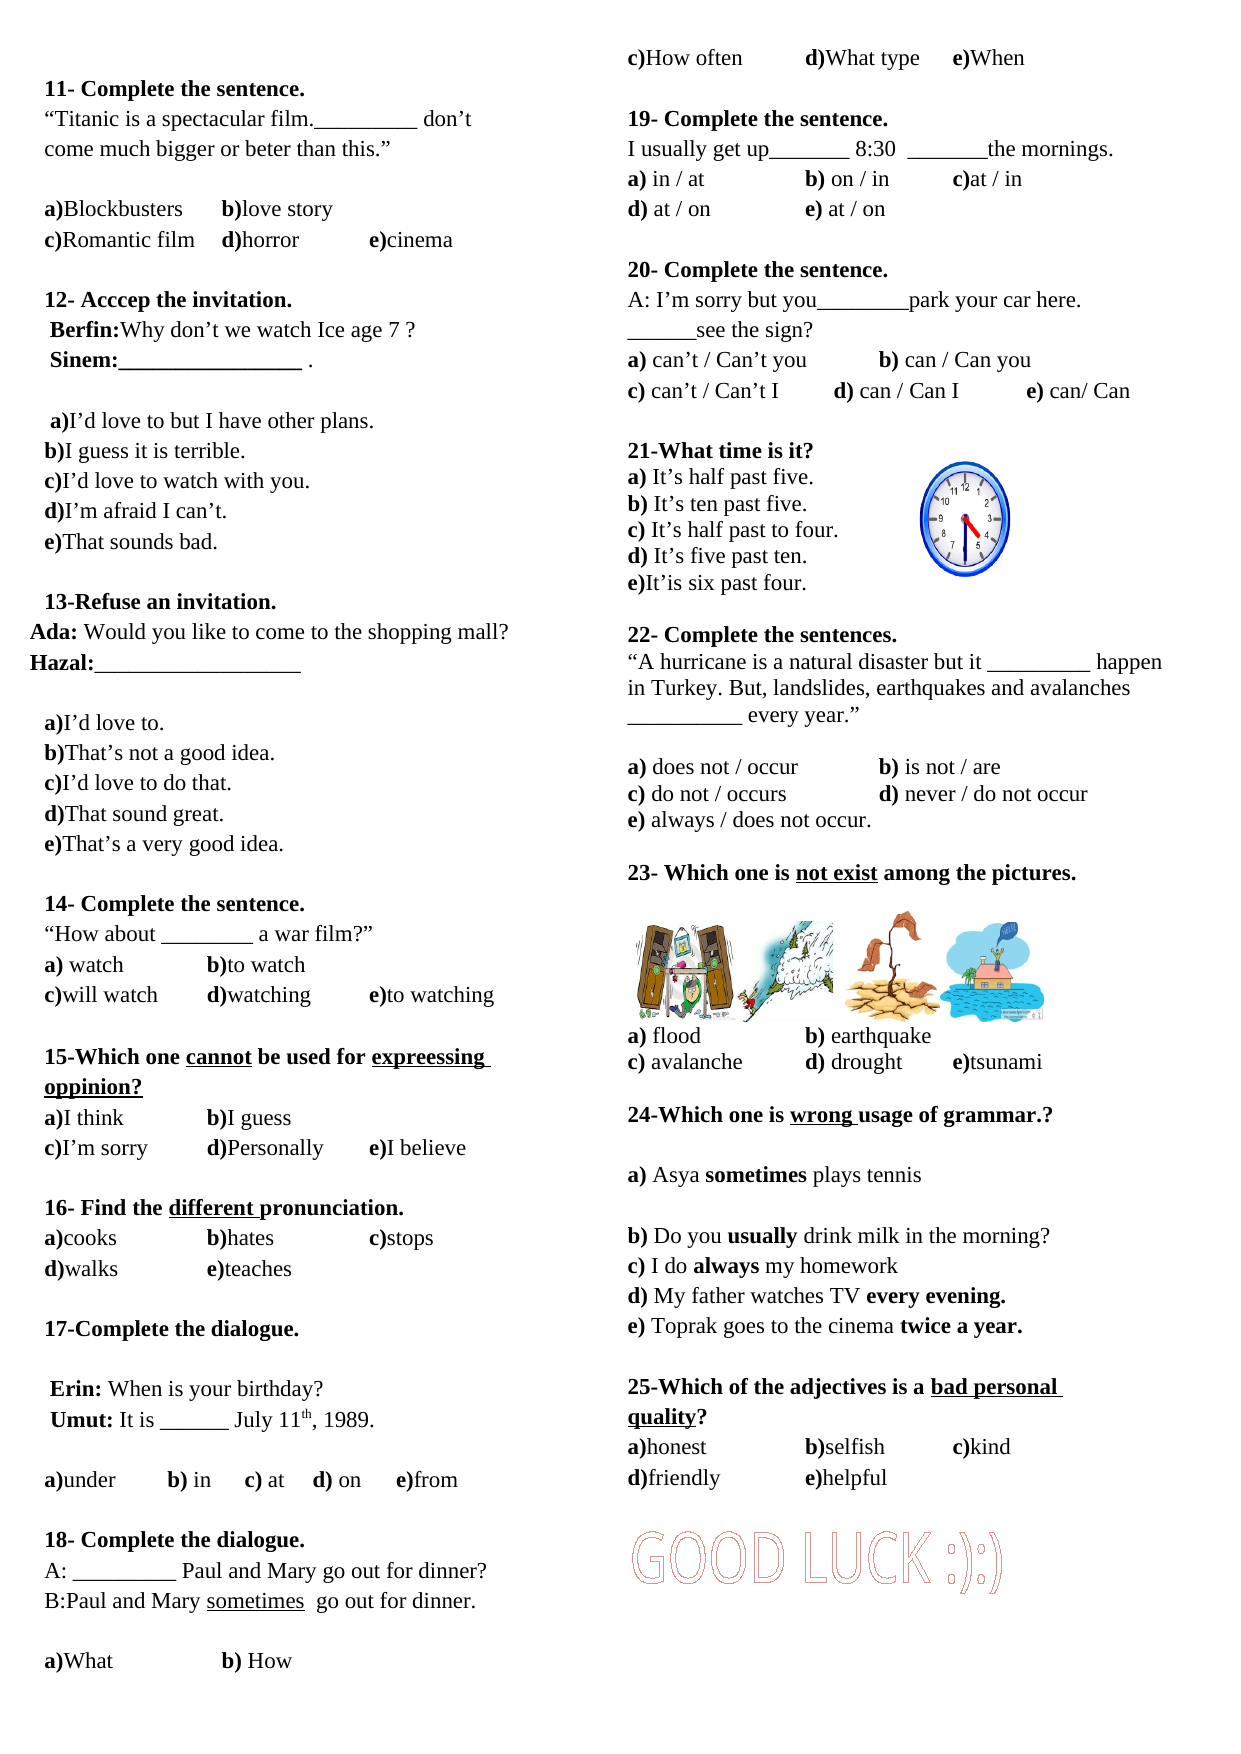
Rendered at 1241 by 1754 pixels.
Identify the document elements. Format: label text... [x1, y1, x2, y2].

text a) does not / occur b) is not / are [627, 753, 1093, 780]
text 15-Which one cannot be used for expreessing oppinion? [44, 1043, 509, 1100]
text Sinem:________________ . [44, 346, 509, 373]
text b)I guess it is terrible. [44, 437, 509, 463]
text e)That sounds bad. [44, 528, 509, 554]
text e)It’is six past four. [627, 569, 1093, 595]
text “Titanic is a spectacular film._________ don’t come much bigger or beter than this.” [44, 105, 509, 161]
text I usually get up_______ 8:30 _______the mornings. [627, 135, 1211, 161]
text 21-What time is it? [627, 437, 1093, 463]
text Berfin:Why don’t we watch Ice age 7 ? [44, 316, 509, 343]
text 17-Complete the dialogue. [44, 1315, 509, 1341]
text c)How often d)What type e)When [627, 44, 1211, 71]
text 19- Complete the sentence. [627, 105, 1211, 131]
text 20- Complete the sentence. [627, 256, 1211, 282]
text d)friendly e)helpful [627, 1464, 1093, 1490]
text d) It’s five past ten. [627, 542, 1093, 569]
picture [633, 918, 834, 1022]
text a)I’d love to but I have other plans. [44, 407, 509, 433]
text c) I do always my homework [627, 1252, 1093, 1278]
text 13-Refuse an invitation. [44, 588, 509, 614]
text 14- Complete the sentence. [44, 890, 509, 917]
text d)That sound great. [44, 799, 509, 826]
text 25-Which of the adjectives is a bad personal quality? [627, 1373, 1093, 1429]
text b) Do you usually drink milk in the morning? [627, 1222, 1093, 1248]
text a)cooks b)hates c)stops [44, 1224, 509, 1251]
text a)I think b)I guess [44, 1104, 509, 1130]
picture [844, 911, 1044, 1022]
text 23- Which one is not exist among the pictures. [627, 859, 1093, 885]
text a)honest b)selfish c)kind [627, 1433, 1093, 1460]
text c) do not / occurs d) never / do not occur [627, 780, 1093, 806]
text c)Romantic film d)horror e)cinema [44, 226, 554, 252]
text c)I’d love to watch with you. [44, 467, 509, 494]
text “A hurricane is a natural disaster but it _________ happen in Turkey. But, landslides, earthquakes and avalanches __________ every year.” [627, 648, 1181, 727]
text a) It’s half past five. [627, 463, 1093, 490]
text a) watch b)to watch [44, 951, 509, 977]
text Hazal:__________________ [29, 648, 509, 675]
text d)I’m afraid I can’t. [44, 497, 509, 524]
text b)That’s not a good idea. [44, 739, 509, 766]
text a)I’d love to. [44, 709, 509, 735]
text c) It’s half past to four. [627, 516, 1093, 542]
text c) avalanche d) drought e)tsunami [627, 1048, 1093, 1075]
text a)What b) How [44, 1647, 620, 1674]
text 16- Find the different pronunciation. [44, 1194, 509, 1221]
text 11- Complete the sentence. [44, 74, 509, 101]
text e) always / does not occur. [627, 806, 1093, 832]
text d) My father watches TV every evening. [627, 1282, 1093, 1309]
text a) in / at b) on / in c)at / in [627, 165, 1211, 192]
text Umut: It is ______ July 11th, 1989. [44, 1406, 620, 1432]
text a)under b) in c) at d) on e)from [44, 1466, 620, 1492]
text 22- Complete the sentences. [627, 622, 1093, 648]
text a) can’t / Can’t you b) can / Can you [627, 346, 1211, 373]
text a) flood b) earthquake [627, 1022, 1093, 1048]
text c)I’d love to do that. [44, 769, 509, 796]
text d)walks e)teaches [44, 1255, 509, 1281]
text b) It’s ten past five. [627, 490, 1093, 516]
text d) at / on e) at / on [627, 195, 1211, 222]
text A: I’m sorry but you________park your car here. [627, 286, 1211, 312]
text A: _________ Paul and Mary go out for dinner? [44, 1557, 620, 1583]
text Ada: Would you like to come to the shopping mall? [29, 618, 509, 645]
text Erin: When is your birthday? [44, 1376, 509, 1402]
text c)will watch d)watching e)to watching [44, 981, 509, 1007]
text 12- Acccep the invitation. [44, 286, 509, 312]
text e) Toprak goes to the cinema twice a year. [627, 1313, 1093, 1339]
text 24-Which one is wrong usage of grammar.? [627, 1101, 1093, 1127]
text c)I’m sorry d)Personally e)I believe [44, 1134, 509, 1160]
text a) Asya sometimes plays tennis [627, 1162, 1093, 1218]
text B:Paul and Mary sometimes go out for dinner. [44, 1587, 620, 1613]
text c) can’t / Can’t I d) can / Can I e) can/ Can [627, 377, 1211, 403]
text ______see the sign? [627, 316, 1211, 343]
text “How about ________ a war film?” [44, 920, 509, 947]
text 18- Complete the dialogue. [44, 1527, 620, 1553]
text a)Blockbusters b)love story [44, 195, 554, 222]
text e)That’s a very good idea. [44, 830, 509, 856]
